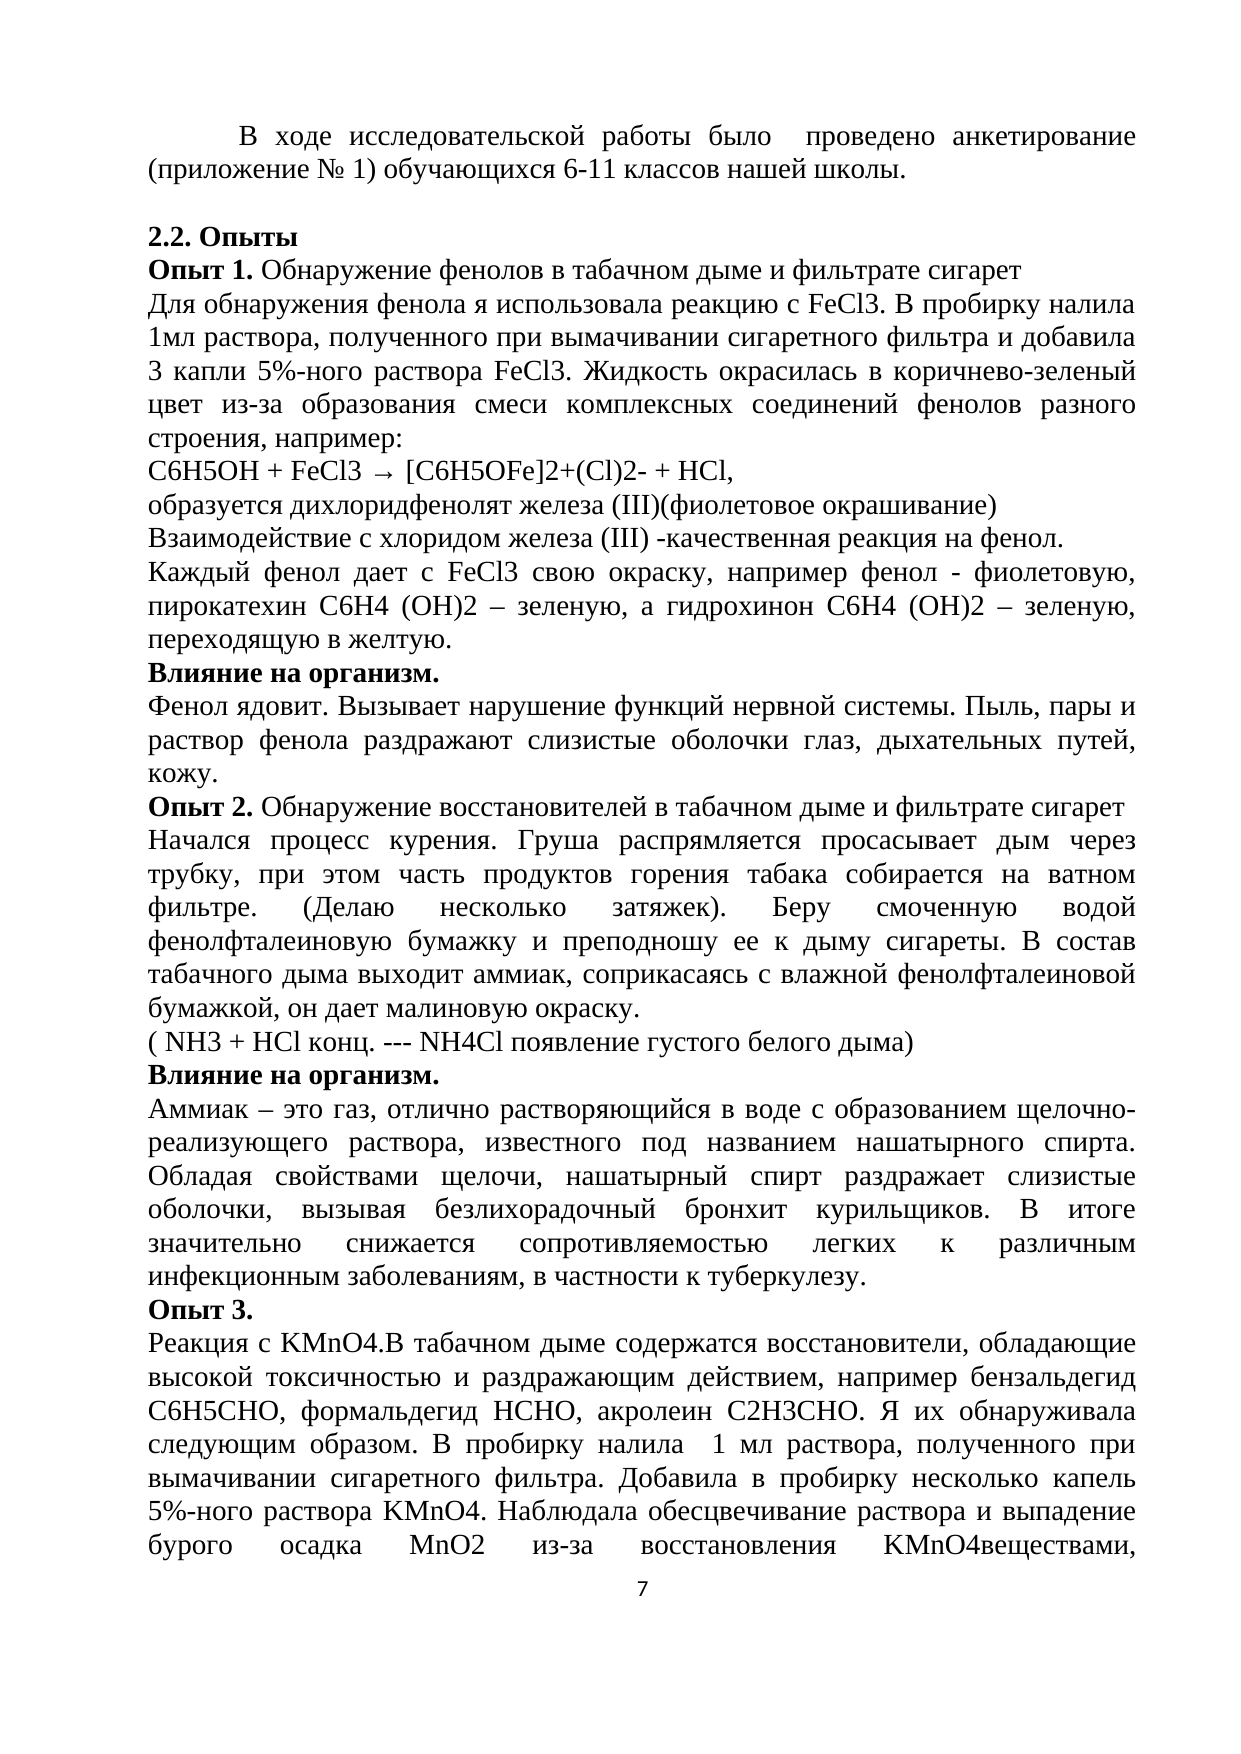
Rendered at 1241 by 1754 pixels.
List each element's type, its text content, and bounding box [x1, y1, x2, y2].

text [148, 1326, 1137, 1560]
text ( NH3 + HCl конц. --- NH4Cl появление густого белого дыма) [148, 1024, 1137, 1057]
text Взаимодействие с хлоридом железа (III) -качественная реакция на фенол. [148, 521, 1137, 554]
text 2.2. Опыты [148, 219, 1137, 252]
text C6H5OH + FeCl3 → [C6H5OFe]2+(Cl)2- + HCl, [148, 453, 1137, 487]
text Влияние на организм. [148, 655, 1137, 688]
text Начался процесс курения. Груша распрямляется просасывает дым через трубку, при этом часть продуктов горения табака собирается на ватном фильтре. (Делаю несколько затяжек). Беру смоченную водой фенолфталеиновую бумажку и преподношу ее к дыму сигареты. В состав табачного дыма выходит аммиак, соприкасаясь с влажной фенолфталеиновой бумажкой, он дает малиновую окраску. [148, 822, 1137, 1024]
text Фенол ядовит. Вызывает нарушение функций нервной системы. Пыль, пары и раствор фенола раздражают слизистые оболочки глаз, дыхательных путей, кожу. [148, 688, 1137, 789]
text Опыт 2. Обнаружение восстановителей в табачном дыме и фильтрате сигарет [148, 789, 1137, 822]
text Аммиак – это газ, отлично растворяющийся в воде с образованием щелочно-реализующего раствора, известного под названием нашатырного спирта. Обладая свойствами щелочи, нашатырный спирт раздражает слизистые оболочки, вызывая безлихорадочный бронхит курильщиков. В итоге значительно снижается сопротивляемостью легких к различным инфекционным заболеваниям, в частности к туберкулезу. [148, 1091, 1137, 1292]
text Для обнаружения фенола я использовала реакцию с FeCl3. В пробирку налила 1мл раствора, полученного при вымачивании сигаретного фильтра и добавила 3 капли 5%-ного раствора FeCl3. Жидкость окрасилась в коричнево-зеленый цвет из-за образования смеси комплексных соединений фенолов разного строения, например: [148, 286, 1137, 453]
text Опыт 1. Обнаружение фенолов в табачном дыме и фильтрате сигарет [148, 252, 1137, 286]
text образуется дихлоридфенолят железа (III)(фиолетовое окрашивание) [148, 487, 1137, 521]
text Каждый фенол дает с FeCl3 свою окраску, например фенол - фиолетовую, пирокатехин C6H4 (OH)2 – зеленую, а гидрохинон C6H4 (OH)2 – зеленую, переходящую в желтую. [148, 554, 1137, 655]
text Опыт 3. [148, 1292, 1137, 1326]
text В ходе исследовательской работы было проведено анкетирование (приложение № 1) обучающихся 6-11 классов нашей школы. [148, 118, 1137, 185]
text Влияние на организм. [148, 1057, 1137, 1091]
